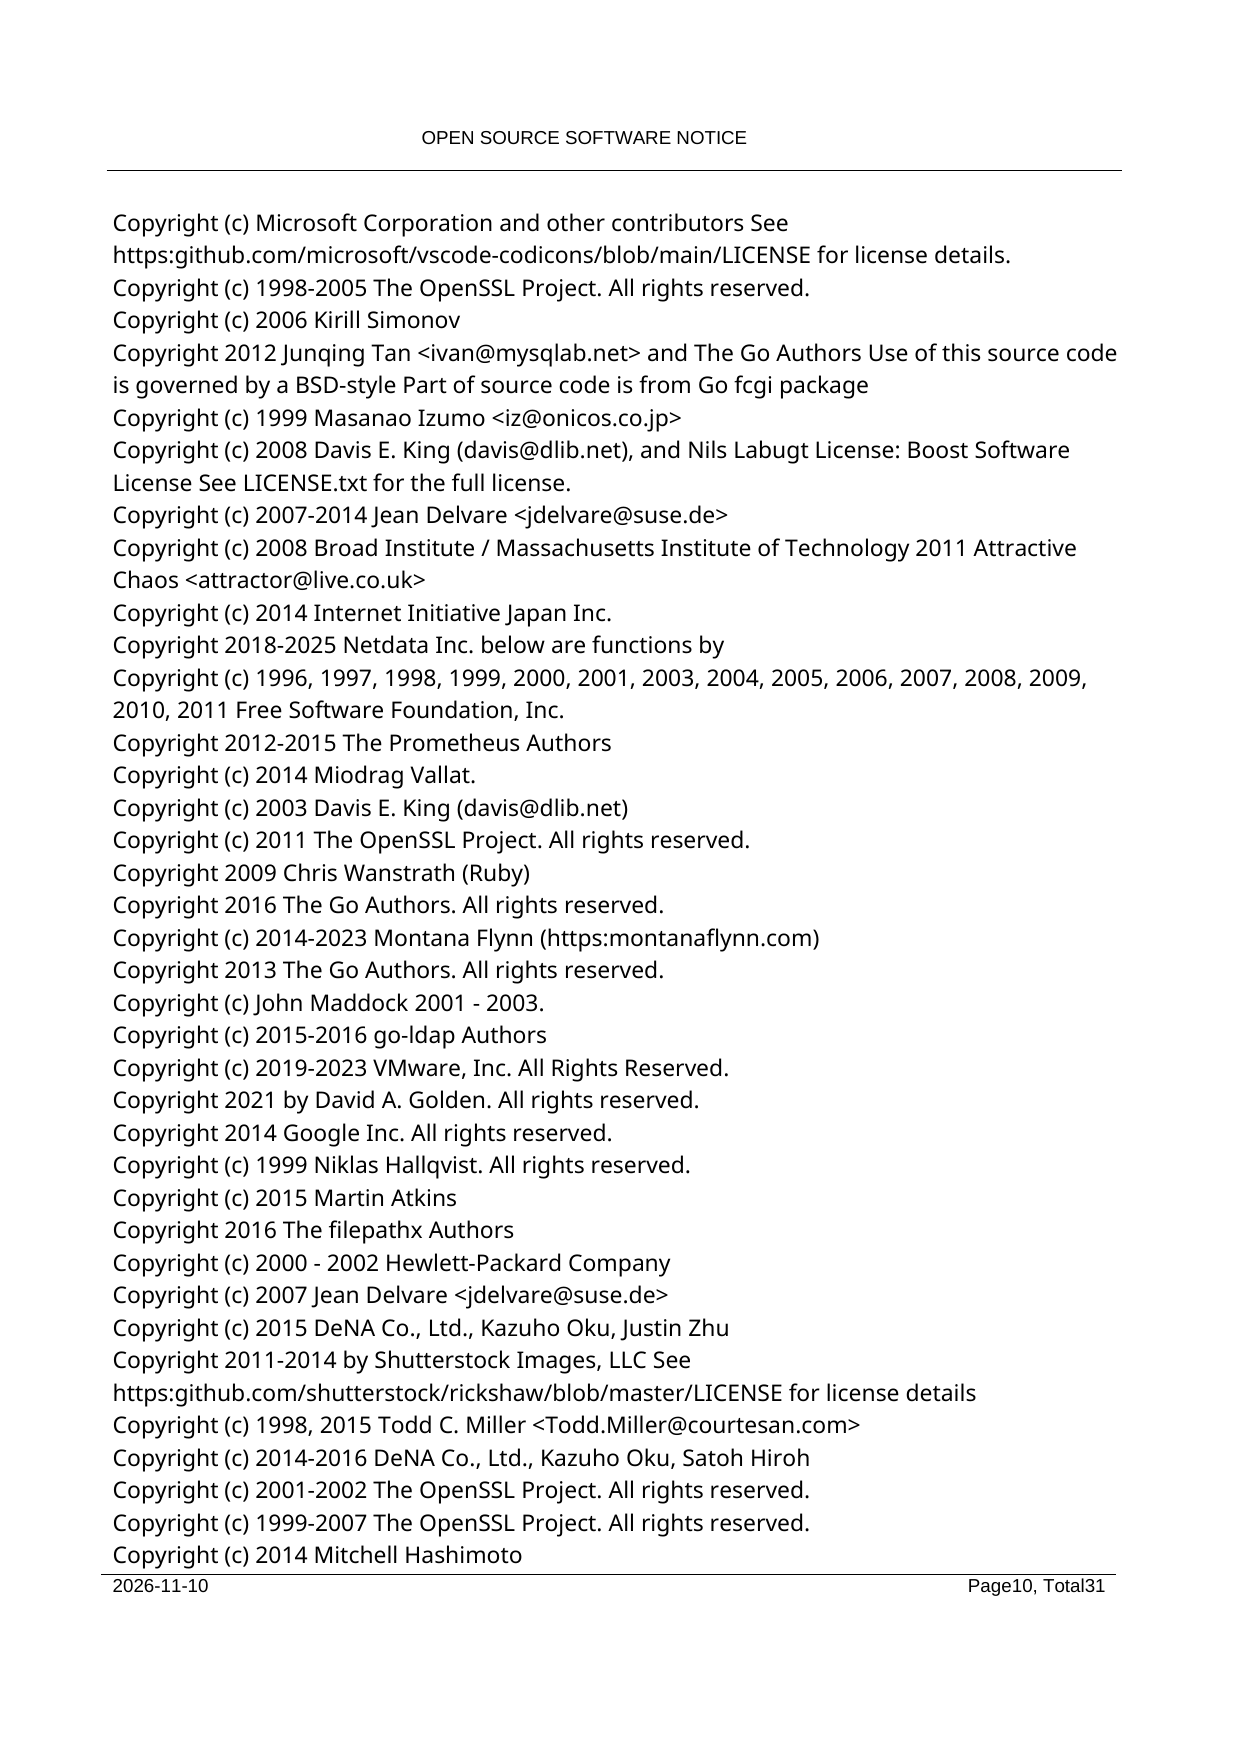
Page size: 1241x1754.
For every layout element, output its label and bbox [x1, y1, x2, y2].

text [112, 206, 1128, 1571]
